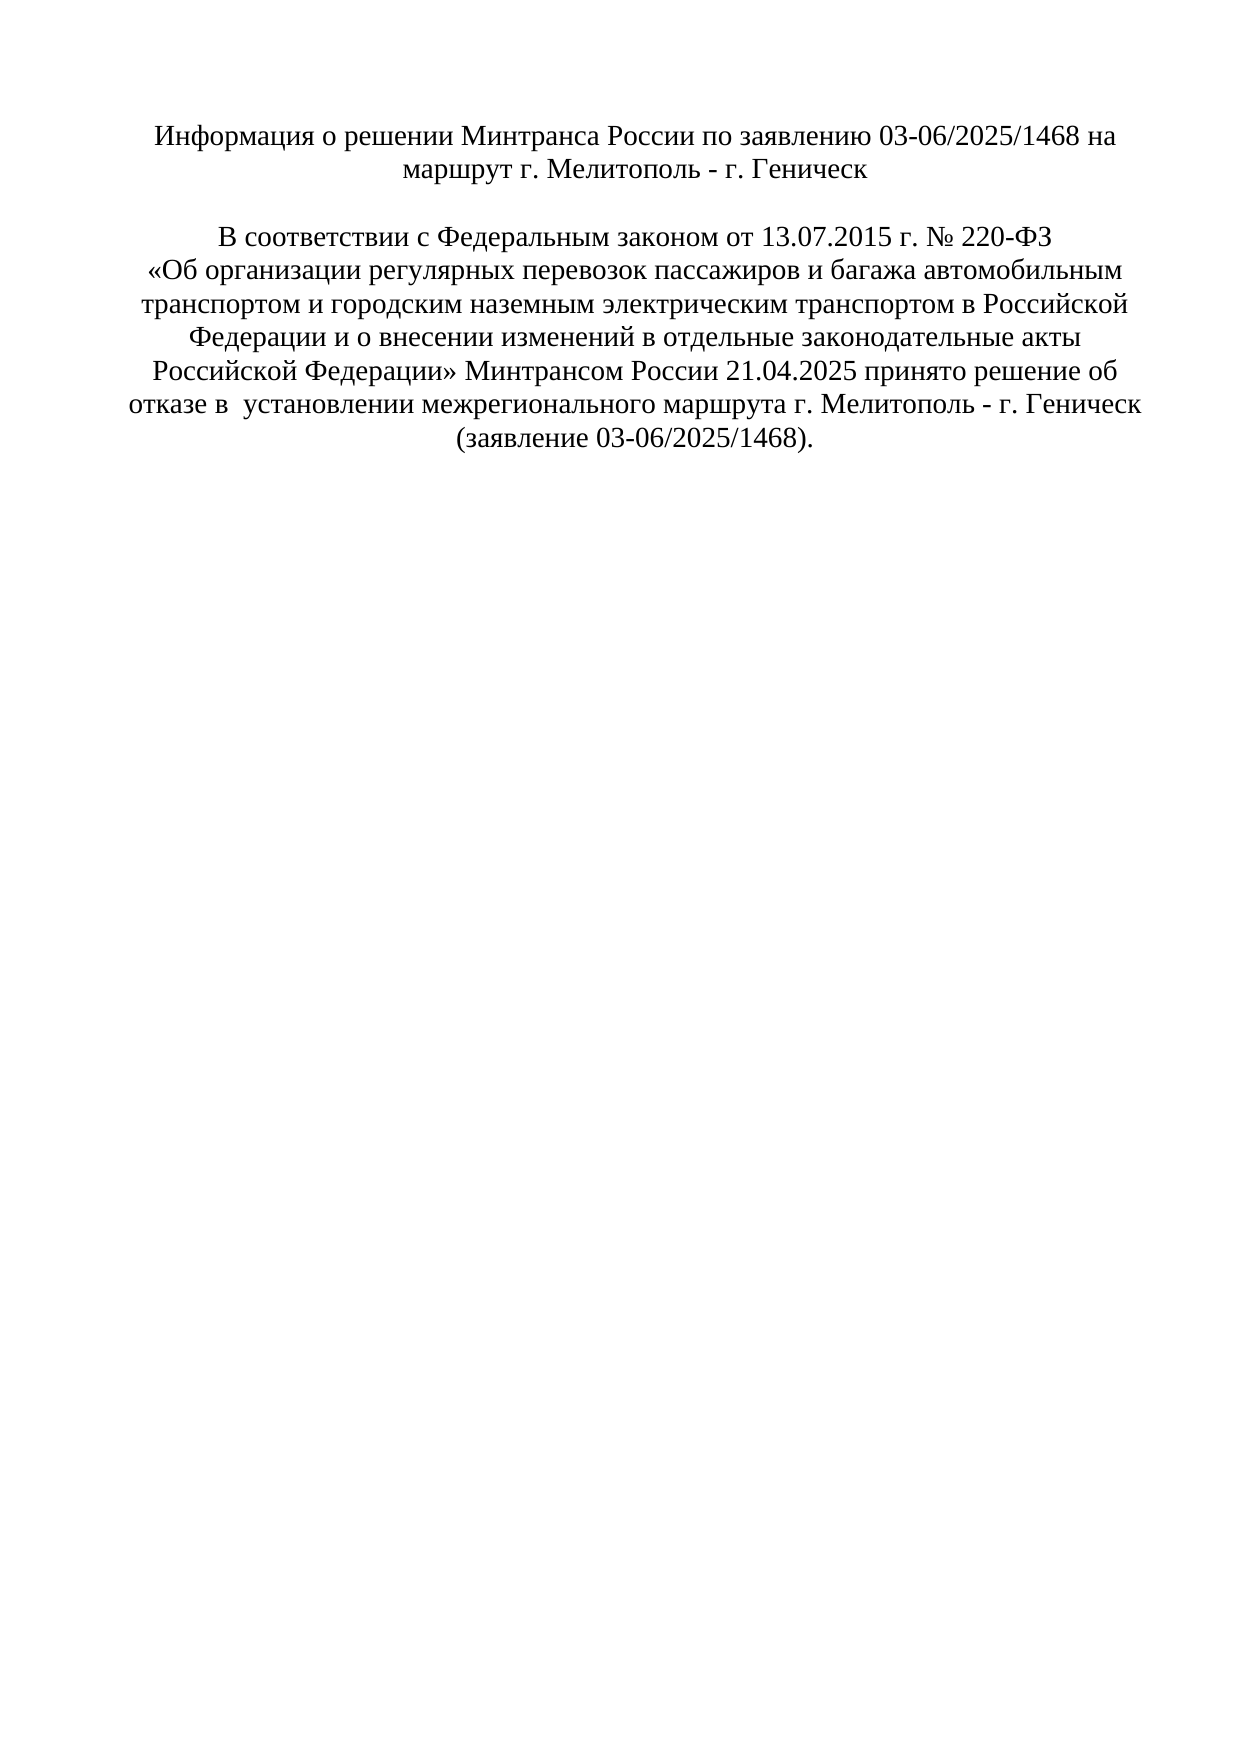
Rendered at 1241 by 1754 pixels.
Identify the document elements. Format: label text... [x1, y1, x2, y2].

text В соответствии с Федеральным законом от 13.07.2015 г. № 220-ФЗ «Об организации регулярных перевозок пассажиров и багажа автомобильным транспортом и городским наземным электрическим транспортом в Российской Федерации и о внесении изменений в отдельные законодательные акты Российской Федерации» Минтрансом России 21.04.2025 принято решение об отказе в установлении межрегионального маршрута г. Мелитополь - г. Геническ (заявление 03-06/2025/1468). [118, 219, 1152, 453]
text Информация о решении Минтранса России по заявлению 03-06/2025/1468 на маршрут г. Мелитополь - г. Геническ [118, 118, 1152, 185]
